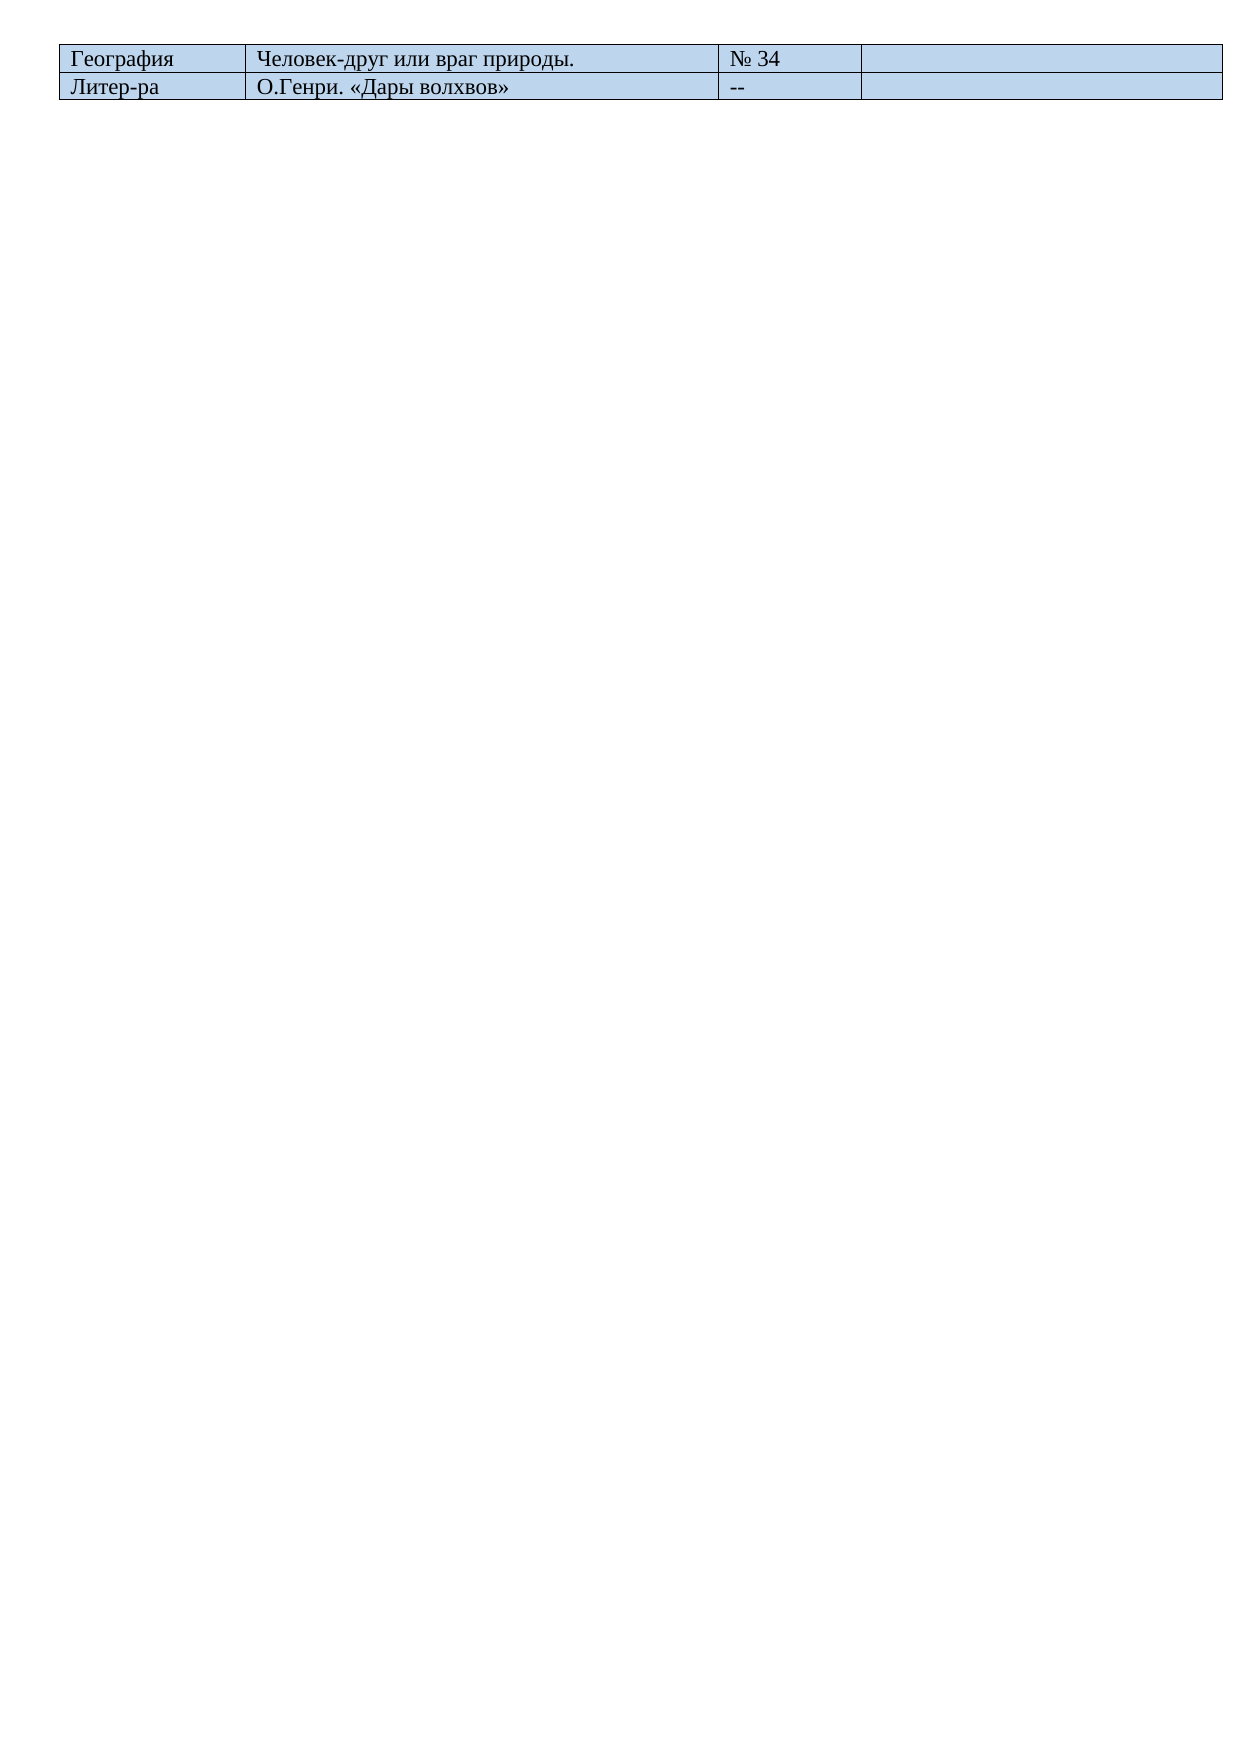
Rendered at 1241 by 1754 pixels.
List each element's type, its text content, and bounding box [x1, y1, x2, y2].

table_cell № 34 [719, 45, 861, 72]
table_cell География [60, 45, 245, 72]
table_cell О.Генри. «Дары волхвов» [246, 73, 718, 99]
table_cell -- [719, 73, 861, 99]
table_cell Литер-ра [60, 73, 245, 99]
table_cell [862, 73, 1222, 99]
table_cell [862, 45, 1222, 72]
table_cell Человек-друг или враг природы. [246, 45, 718, 72]
